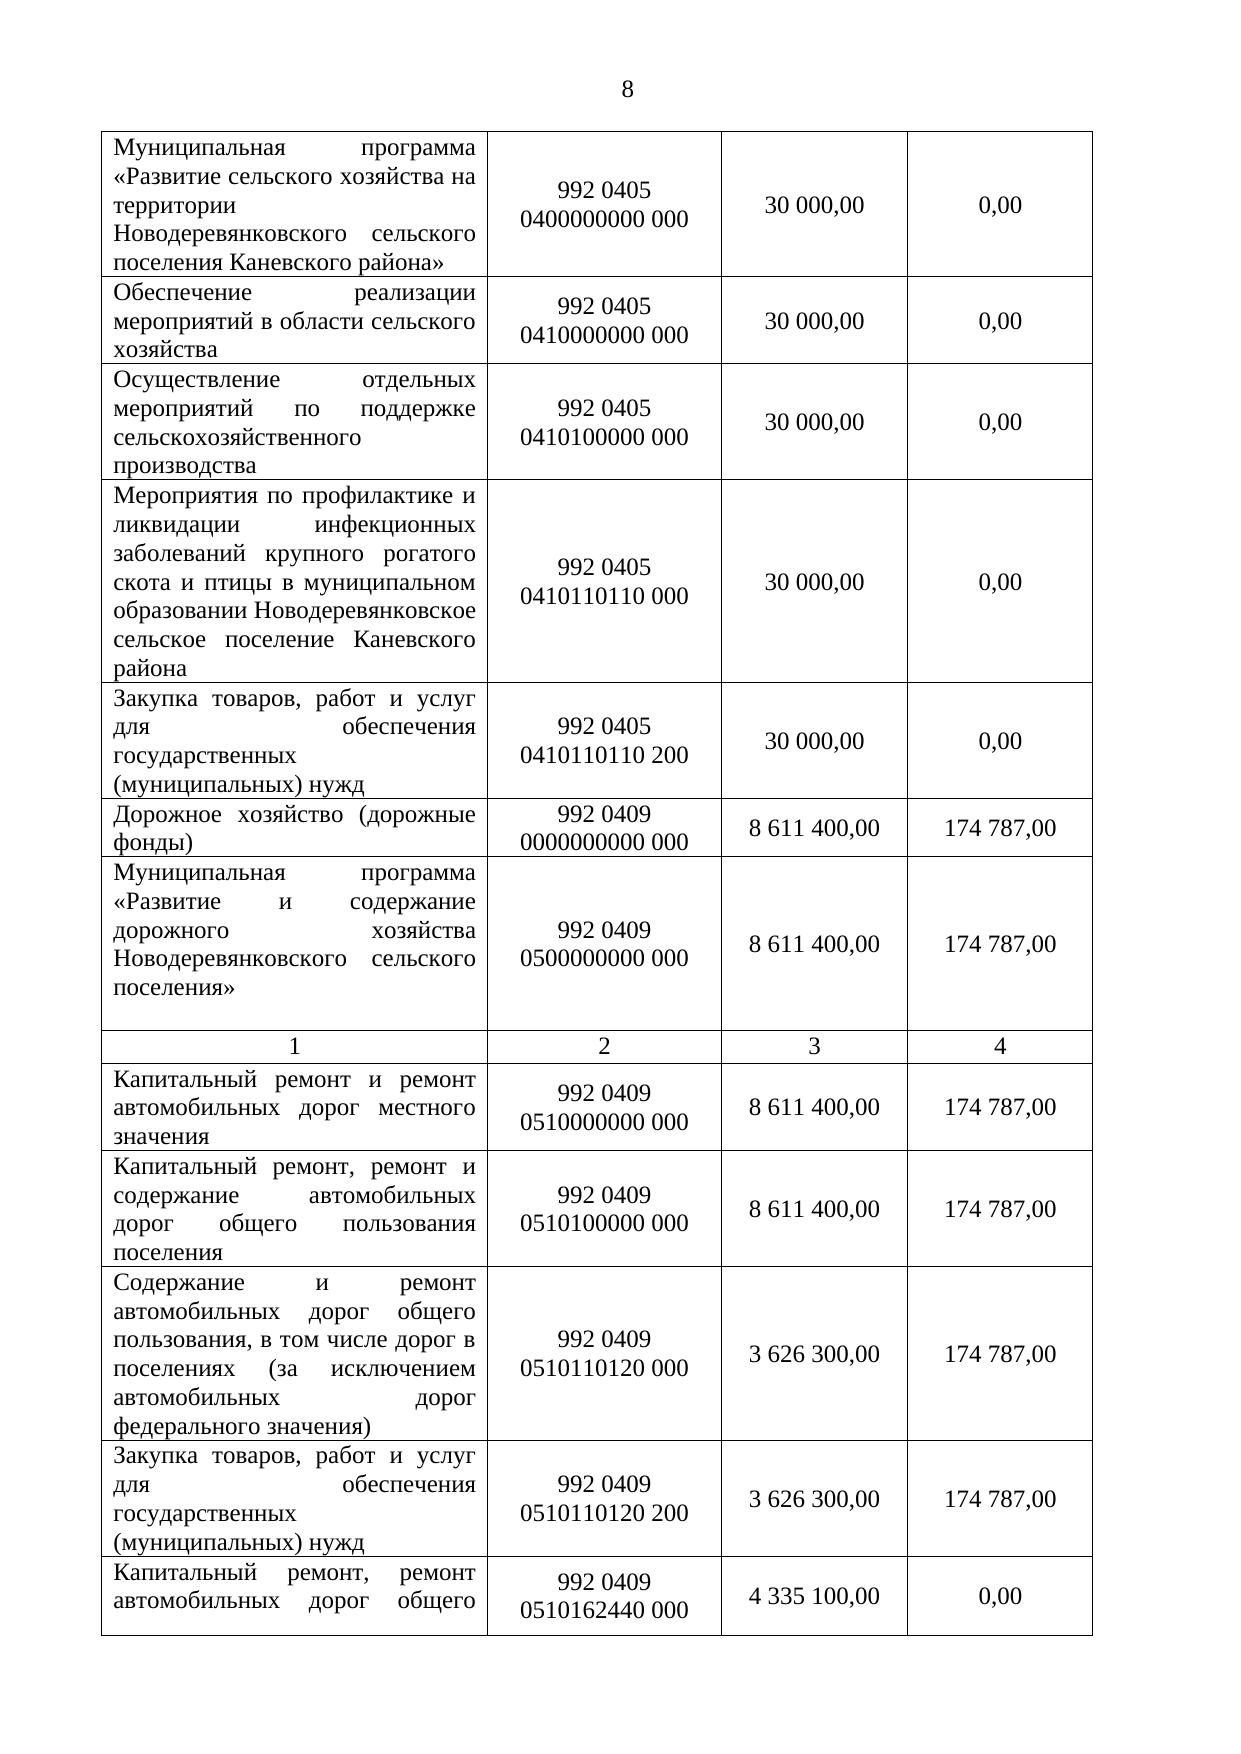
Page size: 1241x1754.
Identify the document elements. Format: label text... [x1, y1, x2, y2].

table_cell Капитальный ремонт и ремонт автомобильных дорог местного значения [102, 1064, 487, 1150]
table_cell Муниципальная программа «Развитие сельского хозяйства на территории Новодеревянковского сельского поселения Каневского района» [102, 132, 487, 276]
table_cell 992 0409 0510110120 200 [488, 1441, 721, 1556]
table_cell 992 0409 0510110120 000 [488, 1267, 721, 1439]
table_cell 0,00 [908, 277, 1092, 363]
table_cell 8 611 400,00 [722, 1151, 907, 1266]
table_cell 8 611 400,00 [722, 857, 907, 1030]
table_cell 30 000,00 [722, 683, 907, 798]
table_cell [102, 1557, 487, 1635]
table_cell 30 000,00 [722, 132, 907, 276]
table_cell 992 0409 0500000000 000 [488, 857, 721, 1030]
table_cell Мероприятия по профилактике и ликвидации инфекционных заболеваний крупного рогатого скота и птицы в муниципальном образовании Новодеревянковское сельское поселение Каневского района [102, 480, 487, 682]
table_cell Закупка товаров, работ и услуг для обеспечения государственных (муниципальных) нужд [102, 683, 487, 798]
table_cell 0,00 [908, 364, 1092, 479]
table_cell Осуществление отдельных мероприятий по поддержке сельскохозяйственного производства [102, 364, 487, 479]
table_cell 30 000,00 [722, 364, 907, 479]
table_cell 992 0409 0000000000 000 [488, 799, 721, 856]
table_cell 992 0409 0510100000 000 [488, 1151, 721, 1266]
table_cell 174 787,00 [908, 1441, 1092, 1556]
table_cell 992 0405 0410110110 000 [488, 480, 721, 682]
table_cell 992 0405 0410100000 000 [488, 364, 721, 479]
table_cell 0,00 [908, 683, 1092, 798]
table_cell 2 [488, 1031, 721, 1063]
table_cell Капитальный ремонт, ремонт и содержание автомобильных дорог общего пользования поселения [102, 1151, 487, 1266]
table_cell 3 [722, 1031, 907, 1063]
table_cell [102, 1441, 487, 1556]
table_cell Муниципальная программа «Развитие и содержание дорожного хозяйства Новодеревянковского сельского поселения» [102, 857, 487, 1030]
table_cell 174 787,00 [908, 1151, 1092, 1266]
table_cell 3 626 300,00 [722, 1441, 907, 1556]
table_cell 0,00 [908, 132, 1092, 276]
table_cell 174 787,00 [908, 799, 1092, 856]
table_cell 30 000,00 [722, 480, 907, 682]
table_cell 8 611 400,00 [722, 799, 907, 856]
table_cell 992 0405 0400000000 000 [488, 132, 721, 276]
table_cell 1 [102, 1031, 487, 1063]
table_cell 3 626 300,00 [722, 1267, 907, 1439]
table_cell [488, 1557, 721, 1635]
table_cell 992 0409 0510000000 000 [488, 1064, 721, 1150]
table_cell 174 787,00 [908, 1267, 1092, 1439]
table_cell 0,00 [908, 1557, 1092, 1635]
table_cell 174 787,00 [908, 857, 1092, 1030]
table_cell 992 0405 0410000000 000 [488, 277, 721, 363]
table_cell 174 787,00 [908, 1064, 1092, 1150]
table_cell 0,00 [908, 480, 1092, 682]
table_cell 4 335 100,00 [722, 1557, 907, 1635]
table_cell Обеспечение реализации мероприятий в области сельского хозяйства [102, 277, 487, 363]
table_cell 4 [908, 1031, 1092, 1063]
table_cell 992 0405 0410110110 200 [488, 683, 721, 798]
table_cell Дорожное хозяйство (дорожные фонды) [102, 799, 487, 856]
table_cell Содержание и ремонт автомобильных дорог общего пользования, в том числе дорог в поселениях (за исключением автомобильных дорог федерального значения) [102, 1267, 487, 1439]
table_cell 30 000,00 [722, 277, 907, 363]
table_cell 8 611 400,00 [722, 1064, 907, 1150]
